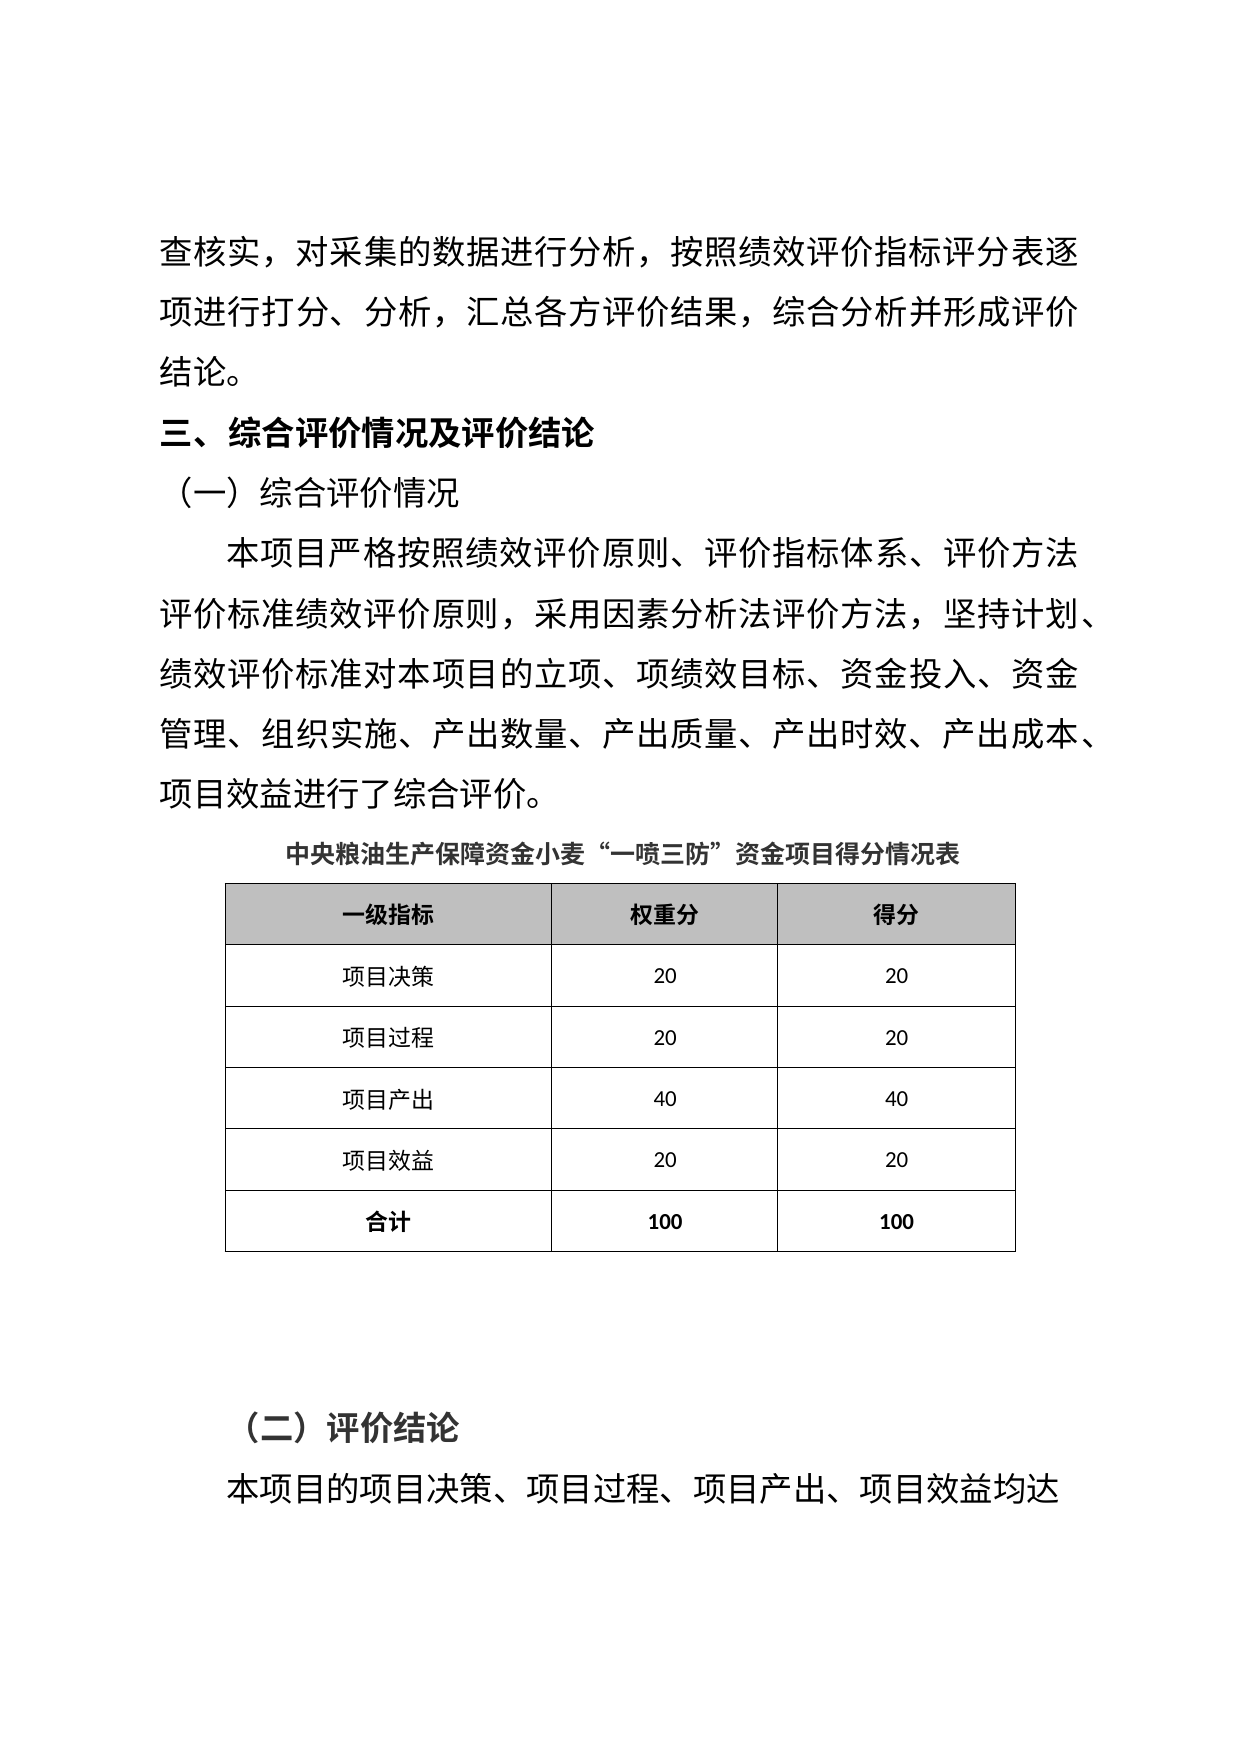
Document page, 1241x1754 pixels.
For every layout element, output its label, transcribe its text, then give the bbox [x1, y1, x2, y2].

table_cell 20 [778, 1129, 1015, 1189]
table_cell 40 [552, 1068, 777, 1128]
text 中央粮油生产保障资金小麦“一喷三防”资金项目得分情况表 [159, 822, 1081, 883]
table_cell 100 [552, 1191, 777, 1251]
table_header 权重分 [552, 884, 777, 944]
table_cell 40 [778, 1068, 1015, 1128]
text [159, 219, 1081, 400]
table_cell 项目效益 [226, 1129, 551, 1189]
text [159, 1456, 1081, 1517]
table_cell 20 [552, 1129, 777, 1189]
list 综合评价情况及评价结论 [159, 400, 1081, 461]
text 本项目严格按照绩效评价原则、评价指标体系、评价方法、评价标准绩效评价原则，采用因素分析法评价方法，坚持计划、绩效评价标准对本项目的立项、项绩效目标、资金投入、资金管理、组织实施、产出数量、产出质量、产出时效、产出成本、项目效益进行了综合评价。 [159, 521, 1081, 822]
table_cell 项目过程 [226, 1007, 551, 1067]
table_cell 20 [778, 945, 1015, 1006]
table_header 得分 [778, 884, 1015, 944]
table_cell 20 [552, 1007, 777, 1067]
table_cell 合计 [226, 1191, 551, 1251]
table_cell 100 [778, 1191, 1015, 1251]
text （一）综合评价情况 [159, 461, 1081, 521]
table_cell 20 [778, 1007, 1015, 1067]
table_cell 20 [552, 945, 777, 1006]
table_header 一级指标 [226, 884, 551, 944]
table_cell 项目产出 [226, 1068, 551, 1128]
table_cell 项目决策 [226, 945, 551, 1006]
text （二）评价结论 [159, 1396, 1081, 1456]
